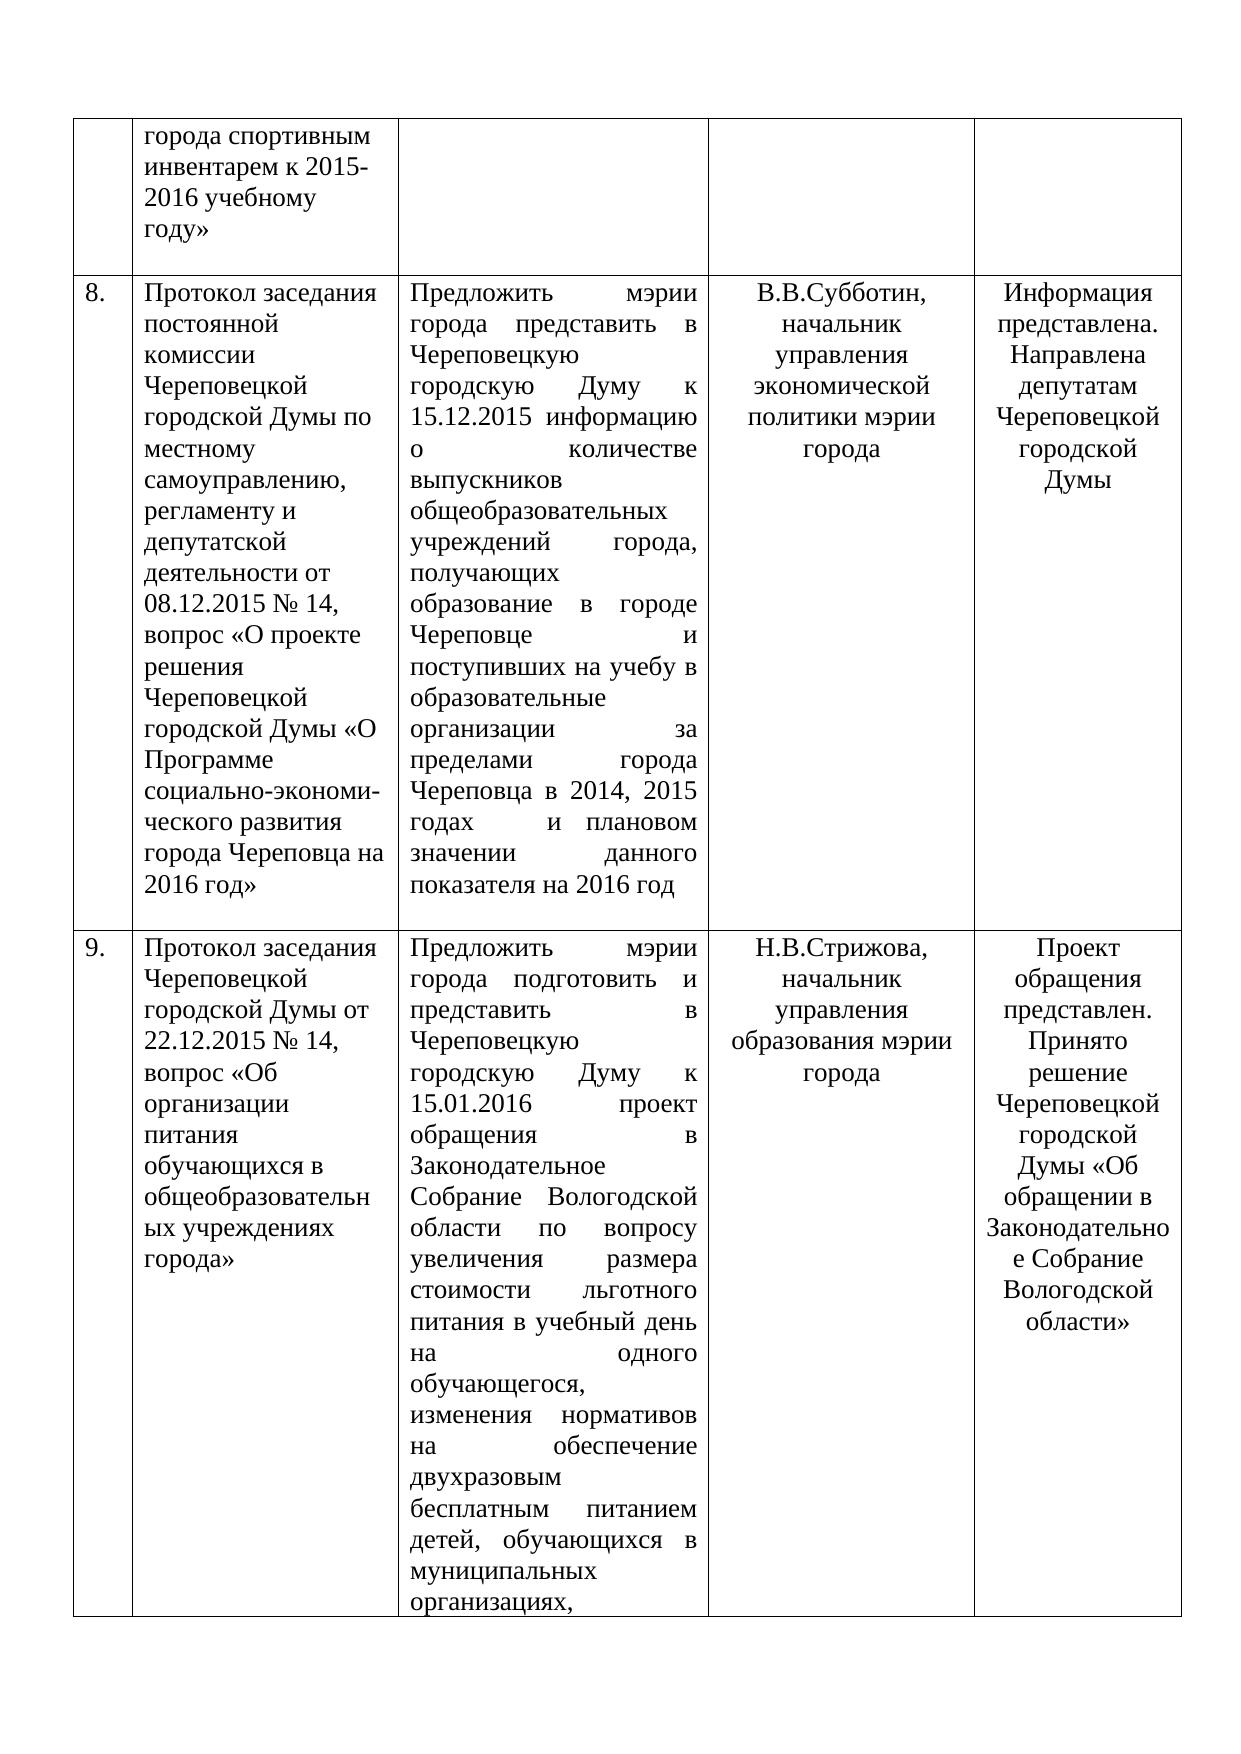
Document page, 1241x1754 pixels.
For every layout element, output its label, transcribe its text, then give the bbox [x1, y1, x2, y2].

table_cell 9. [74, 931, 132, 1616]
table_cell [133, 119, 398, 275]
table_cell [399, 119, 708, 275]
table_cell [975, 119, 1181, 275]
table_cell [975, 931, 1181, 1616]
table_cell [709, 119, 974, 275]
table_cell 7. [74, 119, 132, 275]
table_cell Информация представлена. Направлена депутатам Череповецкой городской Думы [975, 276, 1181, 930]
table_cell 8. [74, 276, 132, 930]
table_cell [709, 931, 974, 1616]
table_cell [399, 931, 708, 1616]
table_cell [133, 931, 398, 1616]
table_cell В.В.Субботин, начальник управления экономической политики мэрии города [709, 276, 974, 930]
table_cell Протокол заседания постоянной комиссии Череповецкой городской Думы по местному самоуправлению, регламенту и депутатской деятельности от 08.12.2015 № 14, вопрос «О проекте решения Череповецкой городской Думы «О Программе социально-экономи-ческого развития города Череповца на 2016 год» [133, 276, 398, 930]
table_cell Предложить мэрии города представить в Череповецкую городскую Думу к 15.12.2015 информацию о количестве выпускников общеобразовательных учреждений города, получающих образование в городе Череповце и поступивших на учебу в образовательные организации за пределами города Череповца в 2014, 2015 годах и плановом значении данного показателя на 2016 год [399, 276, 708, 930]
